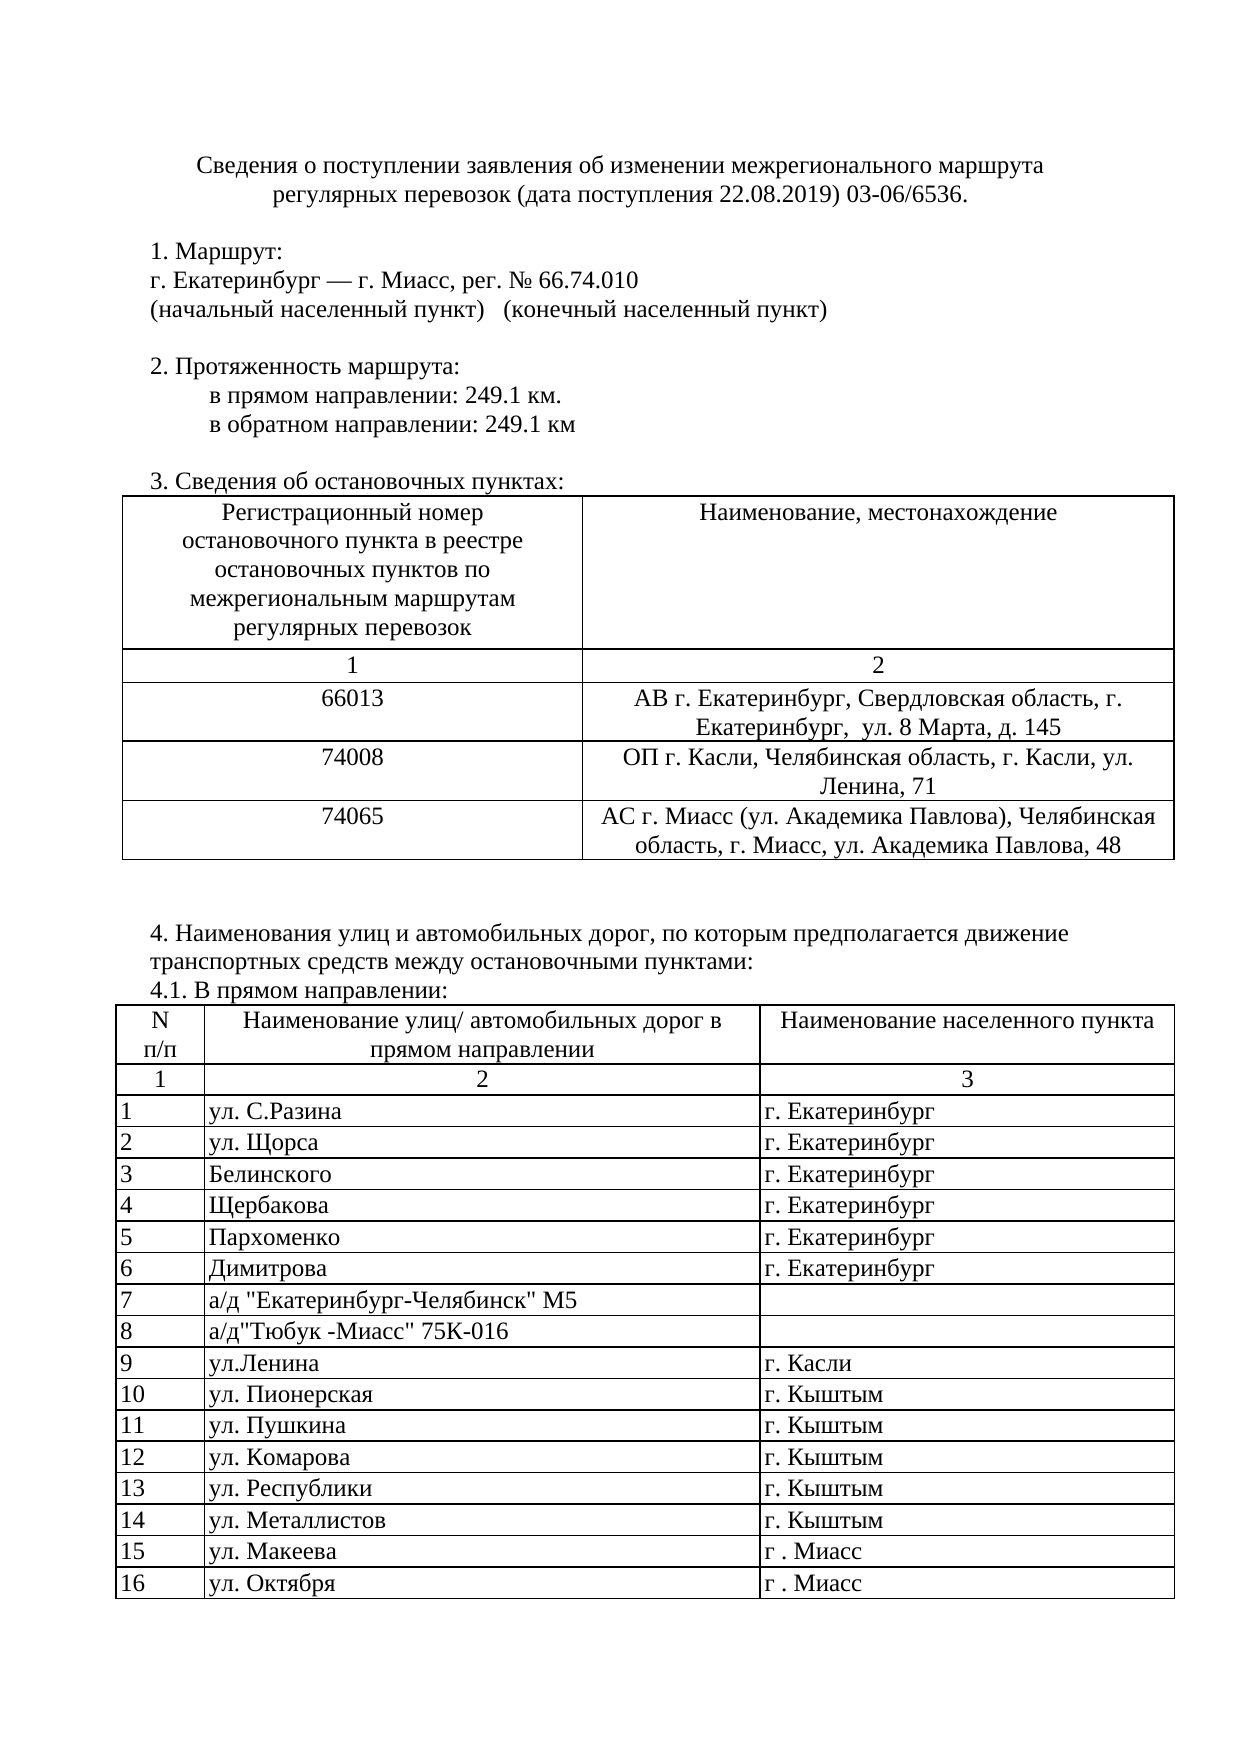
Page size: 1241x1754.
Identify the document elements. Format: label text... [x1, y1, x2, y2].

table_cell 10 [117, 1379, 204, 1409]
table_cell ул. Республики [205, 1473, 759, 1503]
table_cell г. Касли [761, 1348, 1174, 1377]
table_cell 9 [117, 1348, 204, 1377]
table_cell АС г. Миасс (ул. Академика Павлова), Челябинская область, г. Миасс, ул. Академика Павлова, 48 [583, 801, 1173, 858]
table_cell 8 [117, 1316, 204, 1346]
table_cell Белинского [205, 1159, 759, 1189]
table_header Наименование населенного пункта [761, 1006, 1174, 1063]
table_cell г. Екатеринбург [761, 1127, 1174, 1157]
table_cell г. Екатеринбург [761, 1159, 1174, 1189]
table_cell 74065 [123, 801, 582, 858]
table_cell 11 [117, 1411, 204, 1440]
table_cell г. Кыштым [761, 1411, 1174, 1440]
text 4. Наименования улиц и автомобильных дорог, по которым предполагается движение транспортных средств между остановочными пунктами: [150, 918, 1090, 975]
table_cell 3 [117, 1159, 204, 1189]
table_cell [761, 1285, 1174, 1314]
table_cell 12 [117, 1442, 204, 1472]
table_cell Димитрова [205, 1253, 759, 1283]
table_cell а/д "Екатеринбург-Челябинск" М5 [205, 1285, 759, 1314]
table_cell 5 [117, 1222, 204, 1252]
table_cell 7 [117, 1285, 204, 1314]
table_cell 16 [117, 1568, 204, 1598]
table_cell Щербакова [205, 1190, 759, 1220]
table_cell ул. Пушкина [205, 1411, 759, 1440]
table_cell 2 [205, 1065, 759, 1094]
table_cell 15 [117, 1536, 204, 1566]
table_cell 2 [583, 650, 1173, 681]
table_cell ул. С.Разина [205, 1096, 759, 1126]
text Сведения о поступлении заявления об изменении межрегионального маршрута регулярных перевозок (дата поступления 22.08.2019) 03-06/6536. [150, 150, 1090, 207]
table_cell г . Миасс [761, 1568, 1174, 1598]
table_cell г. Екатеринбург [761, 1253, 1174, 1283]
text в обратном направлении: 249.1 км [150, 409, 1090, 437]
text (начальный населенный пункт) (конечный населенный пункт) [150, 294, 1090, 322]
table_cell ул. Макеева [205, 1536, 759, 1566]
table_header Наименование, местонахождение [583, 497, 1173, 648]
table_cell ул. Комарова [205, 1442, 759, 1472]
table_cell г. Кыштым [761, 1379, 1174, 1409]
table_cell г. Екатеринбург [761, 1190, 1174, 1220]
text 4.1. В прямом направлении: [150, 975, 1090, 1004]
table_cell ОП г. Касли, Челябинская область, г. Касли, ул. Ленина, 71 [583, 742, 1173, 799]
table_header Регистрационный номер остановочного пункта в реестре остановочных пунктов по межрегиональным маршрутам регулярных перевозок [123, 497, 582, 648]
table_cell г. Кыштым [761, 1505, 1174, 1535]
table_cell 1 [123, 650, 582, 681]
text в прямом направлении: 249.1 км. [150, 380, 1090, 409]
table_cell ул. Октября [205, 1568, 759, 1598]
table_cell г. Екатеринбург [761, 1096, 1174, 1126]
table_cell 4 [117, 1190, 204, 1220]
table_cell а/д"Тюбук -Миасс" 75К-016 [205, 1316, 759, 1346]
table_cell 14 [117, 1505, 204, 1535]
table_cell Пархоменко [205, 1222, 759, 1252]
table_cell 66013 [123, 683, 582, 740]
table_cell г. Кыштым [761, 1442, 1174, 1472]
table_cell ул. Щорса [205, 1127, 759, 1157]
text г. Екатеринбург — г. Миасс, рег. № 66.74.010 [150, 265, 1090, 294]
table_cell 74008 [123, 742, 582, 799]
table_cell 2 [117, 1127, 204, 1157]
table_cell г. Кыштым [761, 1473, 1174, 1503]
table_cell 3 [761, 1065, 1174, 1094]
table_cell г . Миасс [761, 1536, 1174, 1566]
text 2. Протяженность маршрута: [150, 351, 1090, 380]
table_cell 13 [117, 1473, 204, 1503]
table_cell АВ г. Екатеринбург, Свердловская область, г. Екатеринбург, ул. 8 Марта, д. 145 [583, 683, 1173, 740]
table_header Наименование улиц/ автомобильных дорог в прямом направлении [205, 1006, 759, 1063]
table_cell 6 [117, 1253, 204, 1283]
table_cell г. Екатеринбург [761, 1222, 1174, 1252]
table_cell ул. Пионерская [205, 1379, 759, 1409]
table_cell ул. Металлистов [205, 1505, 759, 1535]
table_cell [761, 1316, 1174, 1346]
table_cell 1 [117, 1065, 204, 1094]
table_cell ул.Ленина [205, 1348, 759, 1377]
text 3. Сведения об остановочных пунктах: [150, 466, 1090, 495]
text 1. Маршрут: [150, 236, 1090, 265]
table_cell 1 [117, 1096, 204, 1126]
table_header N п/п [117, 1006, 204, 1063]
